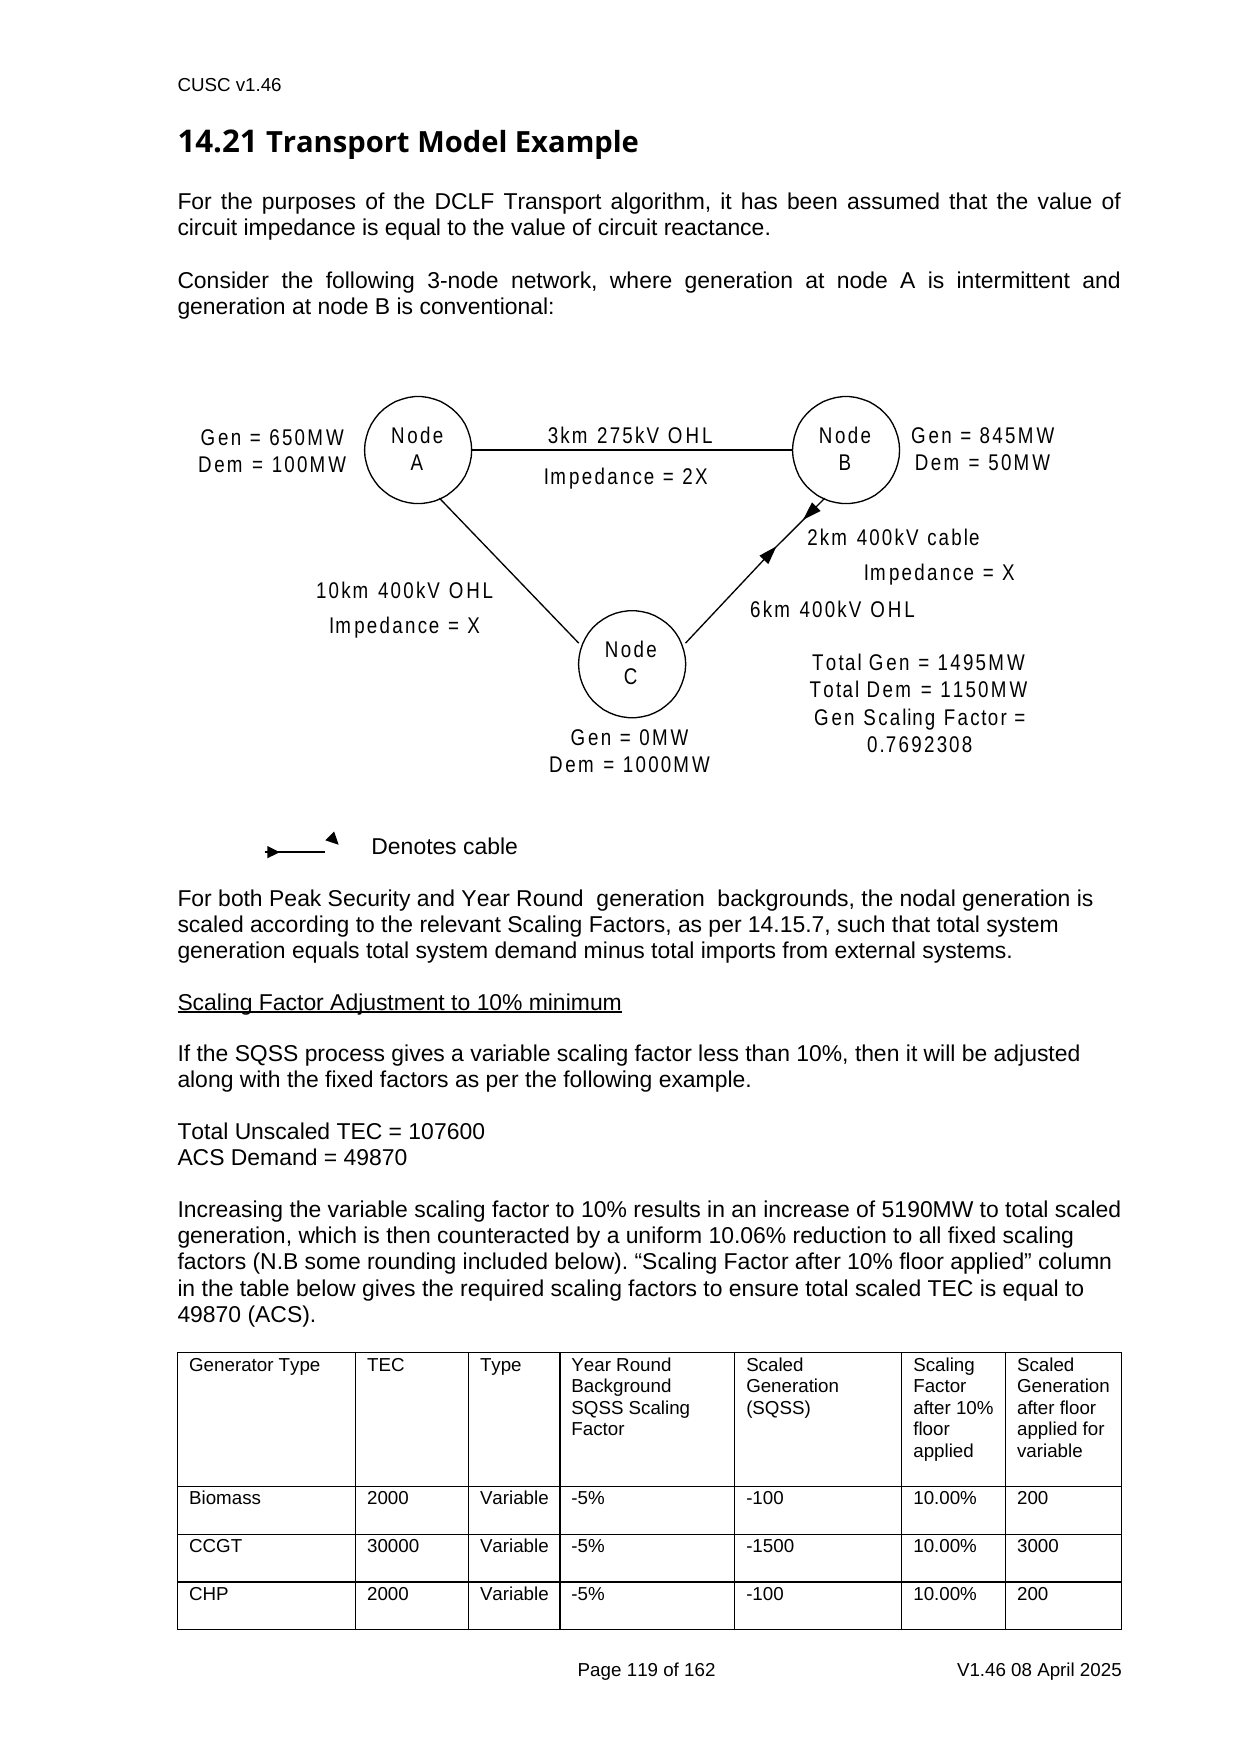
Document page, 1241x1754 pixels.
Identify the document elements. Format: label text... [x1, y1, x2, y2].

table_cell -5% [561, 1535, 734, 1581]
table_cell CHP [178, 1583, 355, 1629]
text Denotes cable [177, 833, 1121, 860]
table_cell Biomass [178, 1487, 355, 1534]
table_cell -100 [735, 1583, 901, 1629]
table_cell Variable [469, 1535, 559, 1581]
text Increasing the variable scaling factor to 10% results in an increase of 5190MW to total scaled generation, which is then counteracted by a uniform 10.06% reduction to all fixed scaling factors (N.B some rounding included below). “Scaling Factor after 10% floor applied” column in the table below gives the required scaling factors to ensure total scaled TEC is equal to 49870 (ACS). [177, 1196, 1121, 1327]
table_cell 200 [1006, 1583, 1121, 1629]
table_cell Variable [469, 1583, 559, 1629]
table_header Scaled Generation (SQSS) [735, 1353, 901, 1486]
table_cell 30000 [356, 1535, 468, 1581]
table_header Scaling Factor after 10% floor applied [902, 1353, 1005, 1486]
table_header Generator Type [178, 1353, 355, 1486]
table_cell 2000 [356, 1583, 468, 1629]
table_header Type [469, 1353, 559, 1486]
text Consider the following 3-node network, where generation at node A is intermittent and generation at node B is conventional: [177, 267, 1121, 319]
table_cell CCGT [178, 1535, 355, 1581]
table_cell -1500 [735, 1535, 901, 1581]
text Scaling Factor Adjustment to 10% minimum [177, 989, 1121, 1015]
table_header Scaled Generation after floor applied for variable [1006, 1353, 1121, 1486]
table_cell 200 [1006, 1487, 1121, 1534]
table_cell -5% [561, 1583, 734, 1629]
table_cell 3000 [1006, 1535, 1121, 1581]
table_cell 10.00% [902, 1583, 1005, 1629]
table_cell -5% [561, 1487, 734, 1534]
text Total Unscaled TEC = 107600 ACS Demand = 49870 [177, 1118, 1121, 1171]
table_cell 10.00% [902, 1487, 1005, 1534]
table_cell Variable [469, 1487, 559, 1534]
table_cell 2000 [356, 1487, 468, 1534]
text For both Peak Security and Year Round generation backgrounds, the nodal generation is scaled according to the relevant Scaling Factors, as per 14.15.7, such that total system generation equals total system demand minus total imports from external systems. [177, 885, 1121, 964]
subtitle 14.21 Transport Model Example [177, 119, 1121, 161]
table_header Year Round Background SQSS Scaling Factor [561, 1353, 734, 1486]
table_cell 10.00% [902, 1535, 1005, 1581]
text For the purposes of the DCLF Transport algorithm, it has been assumed that the value of circuit impedance is equal to the value of circuit reactance. [177, 188, 1121, 240]
table_cell -100 [735, 1487, 901, 1534]
text If the SQSS process gives a variable scaling factor less than 10%, then it will be adjusted along with the fixed factors as per the following example. [177, 1040, 1121, 1093]
table_header TEC [356, 1353, 468, 1486]
